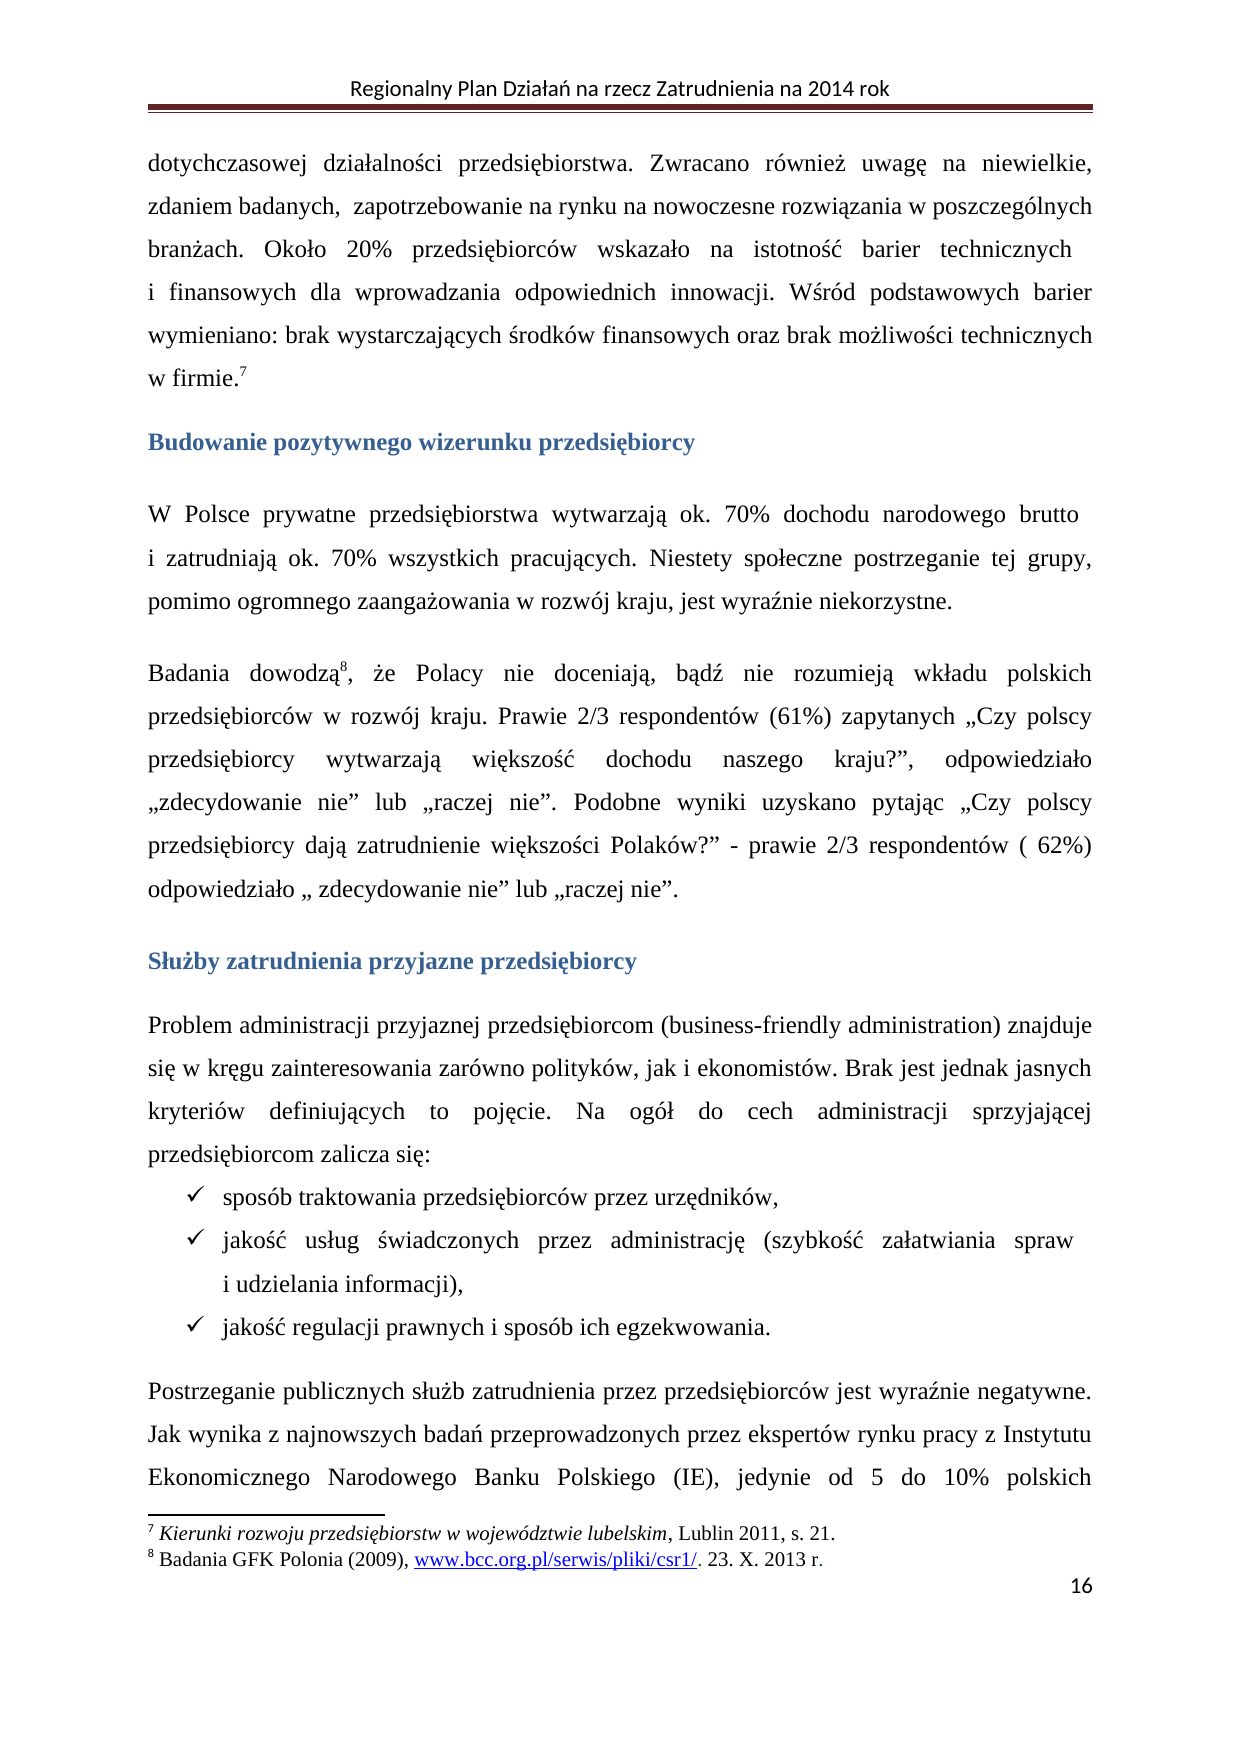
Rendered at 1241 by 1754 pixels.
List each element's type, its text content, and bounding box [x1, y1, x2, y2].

text Budowanie pozytywnego wizerunku przedsiębiorcy [148, 427, 1093, 456]
text Badania dowodzą, że Polacy nie doceniają, bądź nie rozumieją wkładu polskich przedsiębiorców w rozwój kraju. Prawie 2/3 respondentów (61%) zapytanych „Czy polscy przedsiębiorcy wytwarzają większość dochodu naszego kraju?”, odpowiedziało „zdecydowanie nie” lub „raczej nie”. Podobne wyniki uzyskano pytając „Czy polscy przedsiębiorcy dają zatrudnienie większości Polaków?” - prawie 2/3 respondentów ( 62%) odpowiedziało „ zdecydowanie nie” lub „raczej nie”. [148, 658, 1093, 902]
list jakość regulacji prawnych i sposób ich egzekwowania. [185, 1312, 1093, 1341]
list jakość usług świadczonych przez administrację (szybkość załatwiania spraw i udzielania informacji), [185, 1226, 1093, 1297]
list sposób traktowania przedsiębiorców przez urzędników, [185, 1182, 1093, 1211]
text Problem administracji przyjaznej przedsiębiorcom (business-friendly administration) znajduje się w kręgu zainteresowania zarówno polityków, jak i ekonomistów. Brak jest jednak jasnych kryteriów definiujących to pojęcie. Na ogół do cech administracji sprzyjającej przedsiębiorcom zalicza się: [148, 1010, 1093, 1168]
text Służby zatrudnienia przyjazne przedsiębiorcy [148, 946, 1093, 975]
text W Polsce prywatne przedsiębiorstwa wytwarzają ok. 70% dochodu narodowego brutto i zatrudniają ok. 70% wszystkich pracujących. Niestety społeczne postrzeganie tej grupy, pomimo ogromnego zaangażowania w rozwój kraju, jest wyraźnie niekorzystne. [148, 499, 1093, 614]
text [148, 148, 1093, 392]
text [148, 1376, 1093, 1491]
